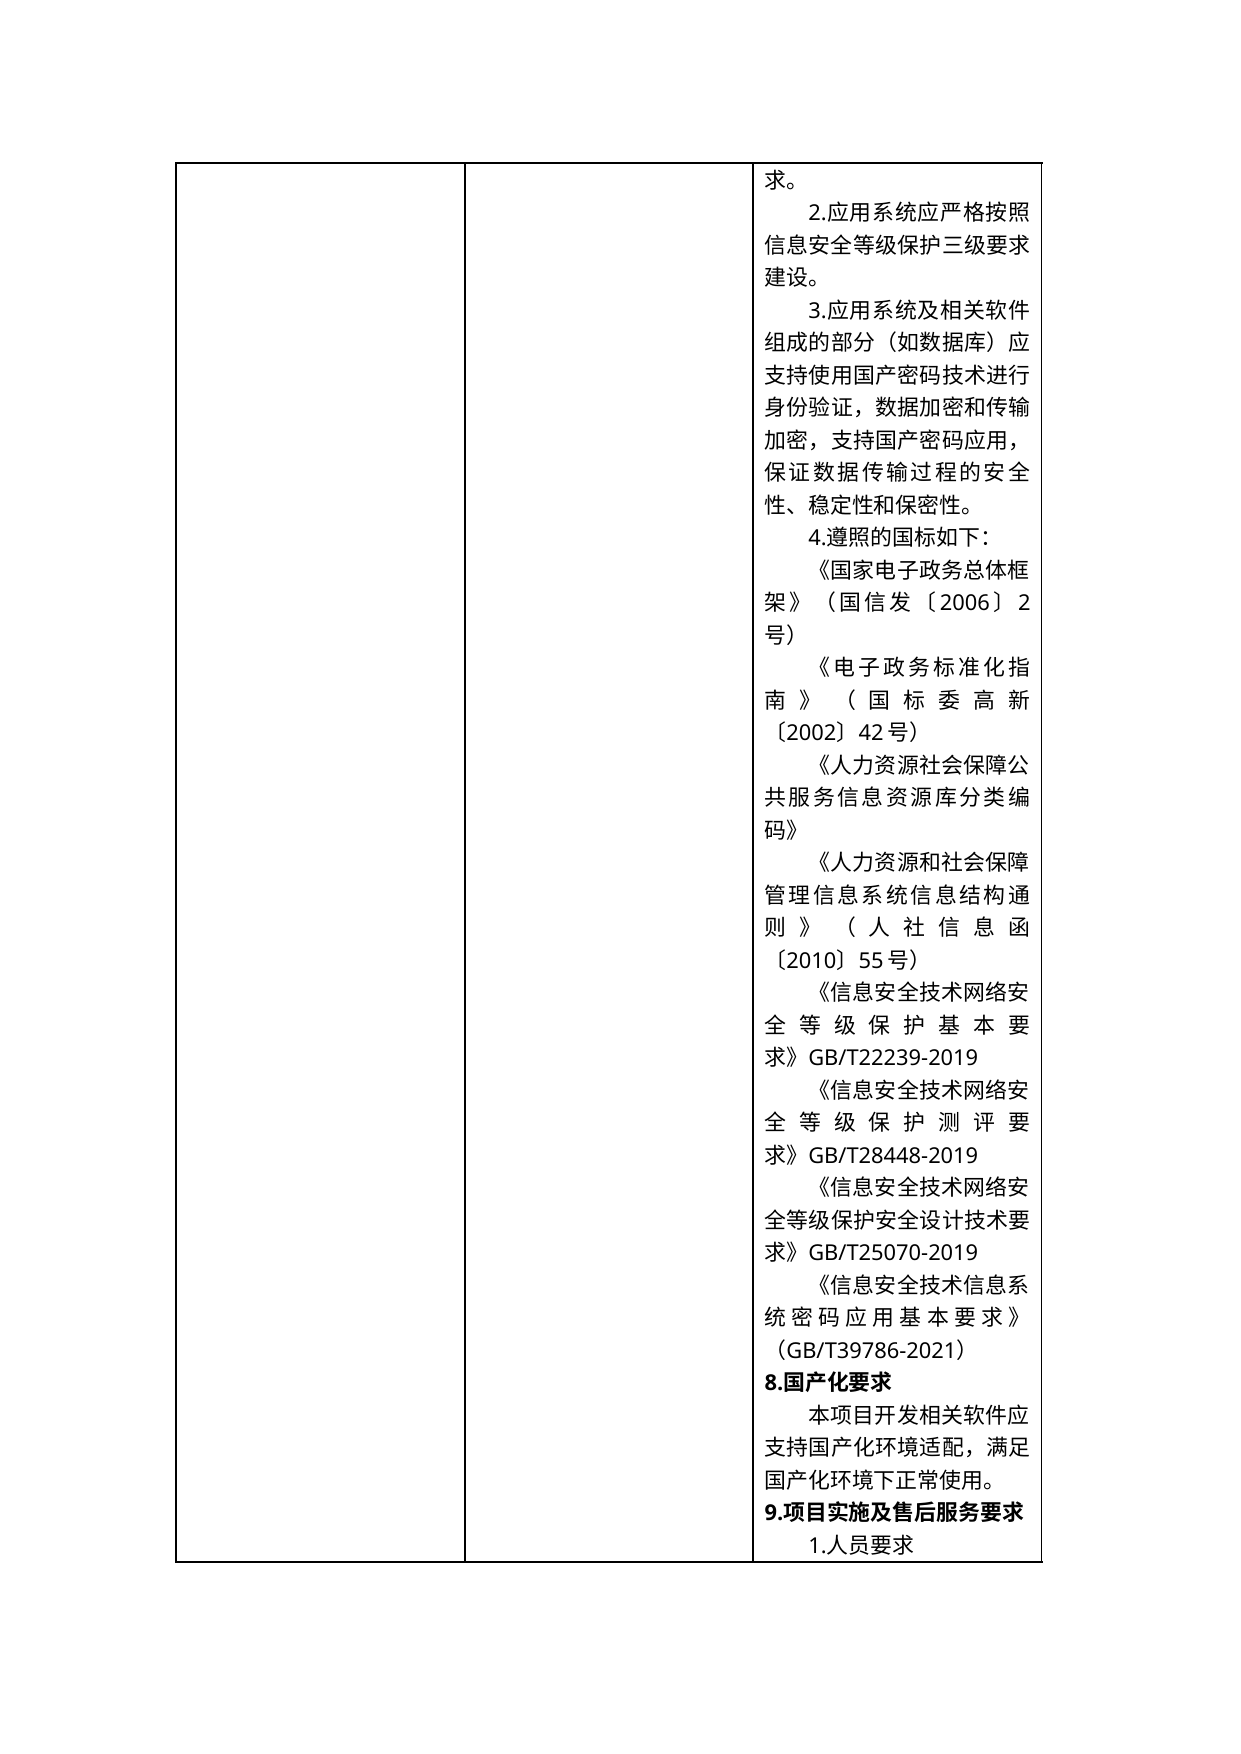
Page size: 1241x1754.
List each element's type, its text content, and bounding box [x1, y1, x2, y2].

table_cell 1 [177, 164, 464, 1561]
table_cell [466, 164, 752, 1561]
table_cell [754, 164, 1041, 1561]
